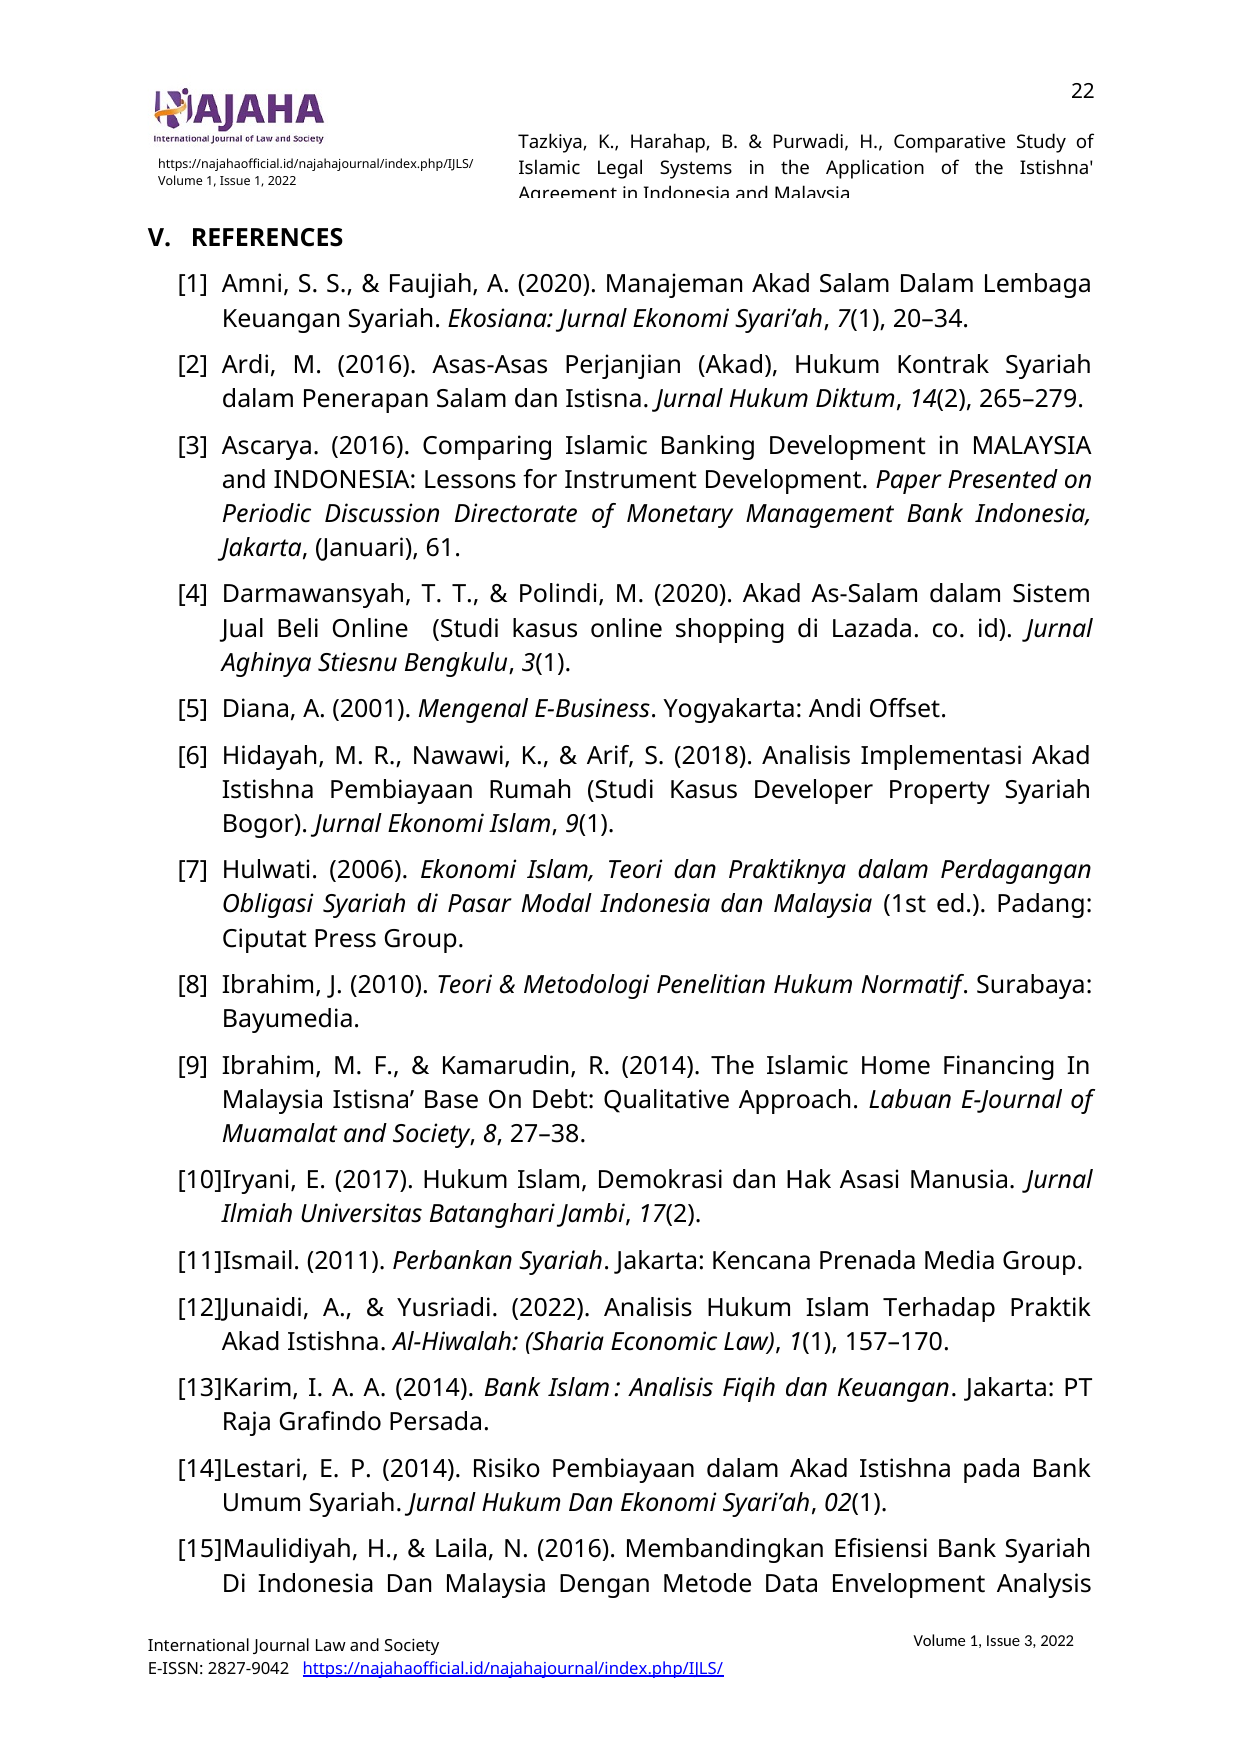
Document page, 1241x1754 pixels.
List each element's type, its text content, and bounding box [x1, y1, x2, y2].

list Amni, S. S., & Faujiah, A. (2020). Manajeman Akad Salam Dalam Lembaga Keuangan Syariah. Ekosiana: Jurnal Ekonomi Syari’ah, 7(1), 20–34. [177, 266, 1092, 334]
list Hulwati. (2006). Ekonomi Islam, Teori dan Praktiknya dalam Perdagangan Obligasi Syariah di Pasar Modal Indonesia dan Malaysia (1st ed.). Padang: Ciputat Press Group. [177, 852, 1092, 954]
list Ardi, M. (2016). Asas-Asas Perjanjian (Akad), Hukum Kontrak Syariah dalam Penerapan Salam dan Istisna. Jurnal Hukum Diktum, 14(2), 265–279. [177, 347, 1092, 415]
list Ibrahim, J. (2010). Teori & Metodologi Penelitian Hukum Normatif. Surabaya: Bayumedia. [177, 967, 1092, 1035]
list Diana, A. (2001). Mengenal E-Business. Yogyakarta: Andi Offset. [177, 691, 1092, 725]
list Lestari, E. P. (2014). Risiko Pembiayaan dalam Akad Istishna pada Bank Umum Syariah. Jurnal Hukum Dan Ekonomi Syari’ah, 02(1). [177, 1451, 1092, 1519]
list Ibrahim, M. F., & Kamarudin, R. (2014). The Islamic Home Financing In Malaysia Istisna’ Base On Debt: Qualitative Approach. Labuan E-Journal of Muamalat and Society, 8, 27–38. [177, 1047, 1092, 1149]
list Ismail. (2011). Perbankan Syariah. Jakarta: Kencana Prenada Media Group. [177, 1243, 1092, 1277]
list Ascarya. (2016). Comparing Islamic Banking Development in MALAYSIA and INDONESIA: Lessons for Instrument Development. Paper Presented on Periodic Discussion Directorate of Monetary Management Bank Indonesia, Jakarta, (Januari), 61. [177, 427, 1092, 564]
list Karim, I. A. A. (2014). Bank Islam : Analisis Fiqih dan Keuangan. Jakarta: PT Raja Grafindo Persada. [177, 1370, 1092, 1438]
list Iryani, E. (2017). Hukum Islam, Demokrasi dan Hak Asasi Manusia. Jurnal Ilmiah Universitas Batanghari Jambi, 17(2). [177, 1162, 1092, 1230]
list Junaidi, A., & Yusriadi. (2022). Analisis Hukum Islam Terhadap Praktik Akad Istishna. Al-Hiwalah: (Sharia Economic Law), 1(1), 157–170. [177, 1289, 1092, 1357]
list Hidayah, M. R., Nawawi, K., & Arif, S. (2018). Analisis Implementasi Akad Istishna Pembiayaan Rumah (Studi Kasus Developer Property Syariah Bogor). Jurnal Ekonomi Islam, 9(1). [177, 737, 1092, 839]
text V. REFERENCES [148, 219, 1092, 254]
list Darmawansyah, T. T., & Polindi, M. (2020). Akad As-Salam dalam Sistem Jual Beli Online (Studi kasus online shopping di Lazada. co. id). Jurnal Aghinya Stiesnu Bengkulu, 3(1). [177, 576, 1092, 678]
picture [147, 75, 328, 158]
